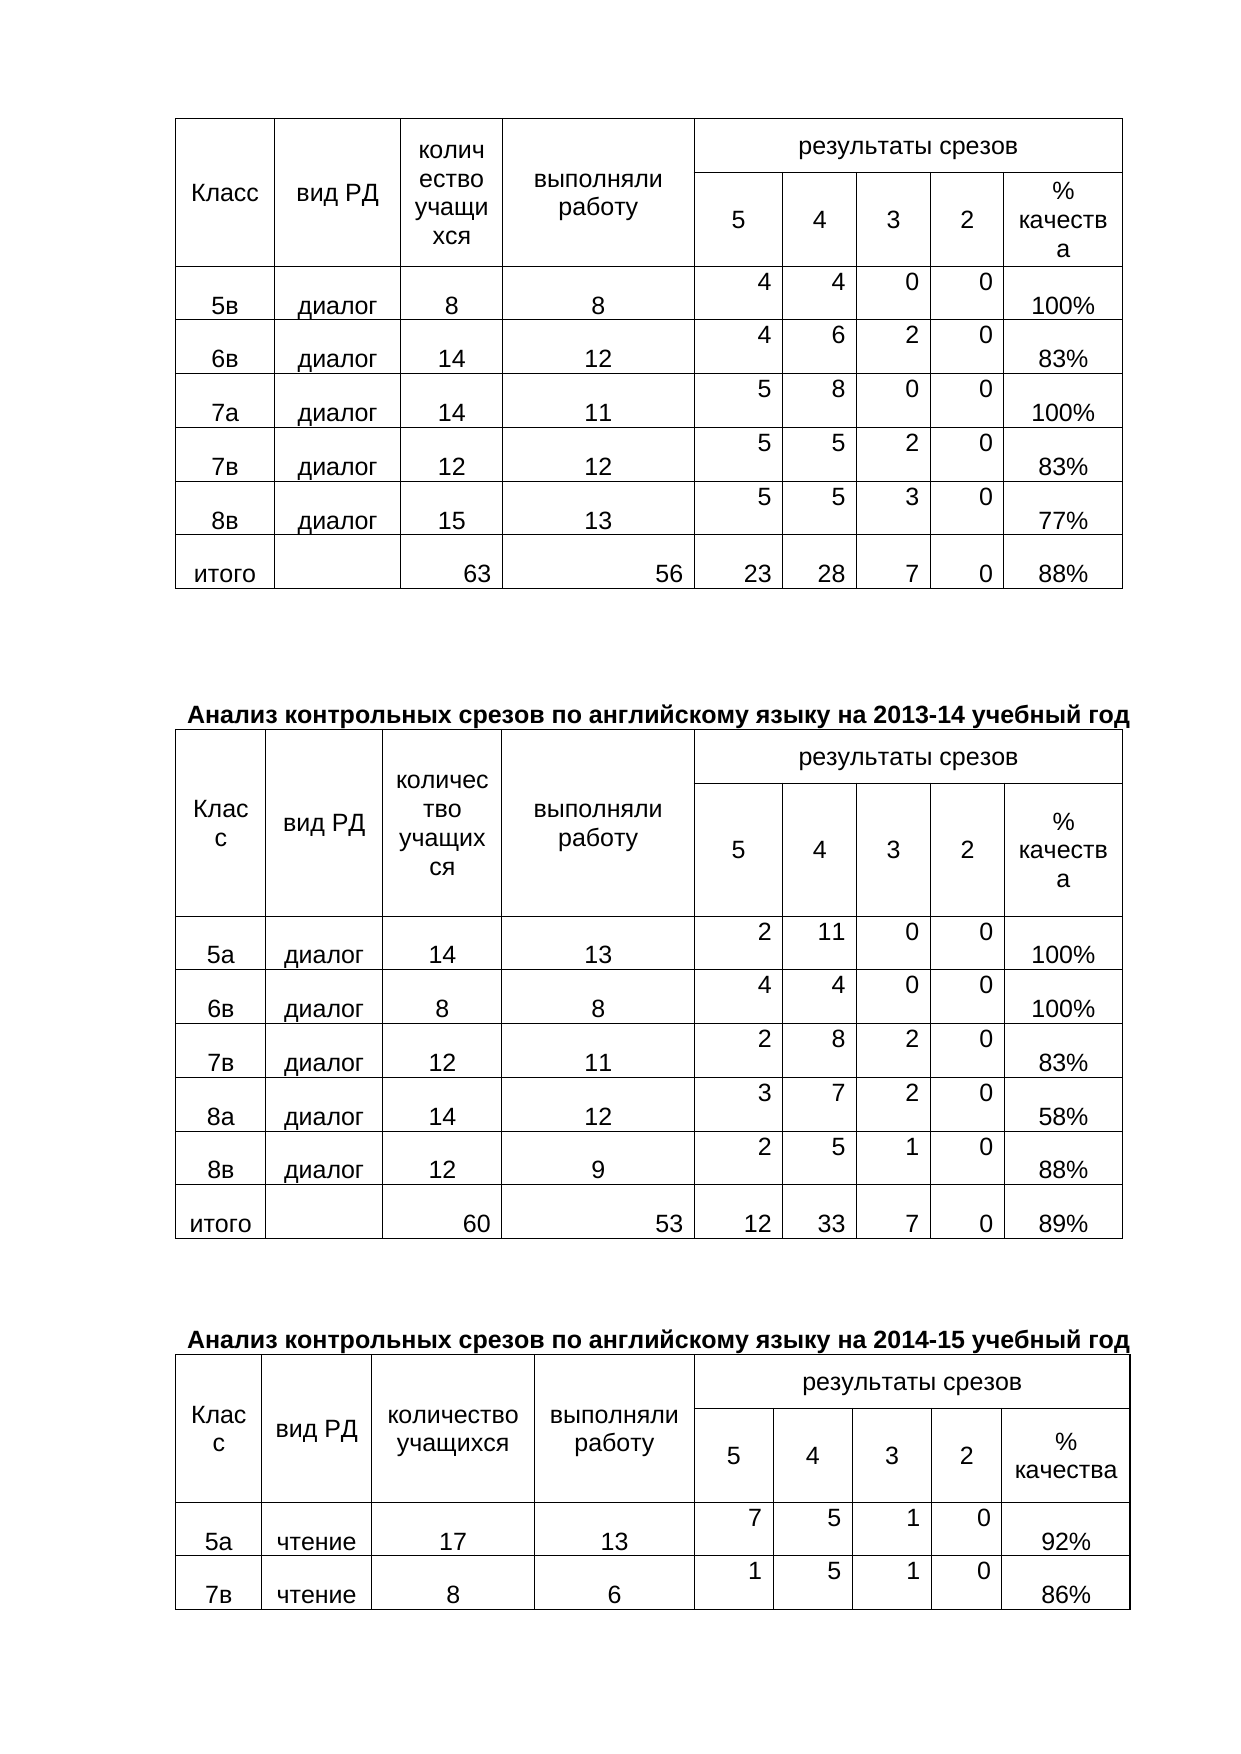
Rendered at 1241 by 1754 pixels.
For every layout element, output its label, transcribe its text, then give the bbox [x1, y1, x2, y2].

table_cell 60 [383, 1185, 501, 1238]
table_cell 4 [695, 320, 782, 373]
table_cell диалог [266, 917, 382, 969]
table_cell 5 [783, 482, 856, 534]
table_cell 2 [695, 1132, 782, 1184]
table_cell 8в [176, 1132, 265, 1184]
table_cell 5 [695, 428, 782, 481]
table_cell 3 [857, 482, 930, 534]
table_cell 11 [503, 374, 694, 427]
table_cell диалог [275, 482, 400, 534]
table_cell 0 [931, 1132, 1004, 1184]
table_cell 7 [857, 1185, 930, 1238]
table_cell диалог [266, 1024, 382, 1077]
table_cell 14 [383, 917, 501, 969]
table_cell 7 [695, 1503, 773, 1555]
table_cell Класс [176, 119, 274, 266]
table_cell 0 [857, 970, 930, 1023]
table_cell 0 [857, 374, 930, 427]
table_cell 17 [372, 1503, 534, 1555]
table_cell 5а [176, 917, 265, 969]
table_cell 8в [176, 482, 274, 534]
table_cell 56 [503, 535, 694, 588]
table_cell 83% [1005, 1024, 1122, 1077]
table_cell 13 [502, 917, 694, 969]
table_cell 8 [783, 1024, 856, 1077]
table_cell 100% [1005, 970, 1122, 1023]
table_cell 2 [695, 1024, 782, 1077]
table_cell 6в [176, 970, 265, 1023]
table_cell 13 [535, 1503, 694, 1555]
table_cell 14 [401, 374, 502, 427]
table_cell % качества [1004, 173, 1122, 266]
table_cell 77% [1004, 482, 1122, 534]
table_cell количество учащихся [401, 119, 502, 266]
table_cell 4 [783, 784, 856, 916]
table_cell 0 [931, 267, 1003, 319]
table_cell 0 [931, 374, 1003, 427]
table_cell 1 [695, 1556, 773, 1609]
table_cell 83% [1004, 320, 1122, 373]
table_cell 8 [502, 970, 694, 1023]
table_cell 4 [695, 267, 782, 319]
table_cell вид РД [266, 730, 382, 916]
table_cell 89% [1005, 1185, 1122, 1238]
table_cell диалог [275, 374, 400, 427]
table_cell 2 [857, 1024, 930, 1077]
table_cell 2 [931, 784, 1004, 916]
table_cell 7в [176, 428, 274, 481]
table_cell 5 [695, 482, 782, 534]
table_cell 12 [383, 1024, 501, 1077]
table_cell 58% [1005, 1078, 1122, 1131]
table_cell 7 [783, 1078, 856, 1131]
table_cell 0 [857, 267, 930, 319]
table_cell 5 [774, 1556, 852, 1609]
table_cell 11 [502, 1024, 694, 1077]
table_cell 28 [783, 535, 856, 588]
table_cell Класс [176, 730, 265, 916]
table_cell итого [176, 535, 274, 588]
table_cell 5в [176, 267, 274, 319]
table_cell 2 [695, 917, 782, 969]
table_cell 15 [401, 482, 502, 534]
table_cell чтение [262, 1556, 371, 1609]
table_cell Класс [176, 1355, 261, 1502]
table_cell вид РД [275, 119, 400, 266]
table_cell 23 [695, 535, 782, 588]
table_cell выполняли работу [535, 1355, 694, 1502]
table_cell 7 [857, 535, 930, 588]
table_cell результаты срезов [695, 730, 1122, 783]
table_cell 3 [857, 173, 930, 266]
table_cell 7в [176, 1024, 265, 1077]
table_cell 1 [853, 1503, 931, 1555]
table_cell 92% [1002, 1503, 1129, 1555]
table_cell 8 [503, 267, 694, 319]
table_cell 83% [1004, 428, 1122, 481]
table_cell 0 [932, 1556, 1001, 1609]
table_cell [275, 535, 400, 588]
table_cell 6в [176, 320, 274, 373]
table_cell 6 [535, 1556, 694, 1609]
table_cell 12 [503, 320, 694, 373]
table_cell 12 [502, 1078, 694, 1131]
table_cell 2 [931, 173, 1003, 266]
table_cell 33 [783, 1185, 856, 1238]
table_cell диалог [266, 1078, 382, 1131]
table_cell 8 [372, 1556, 534, 1609]
table_cell выполняли работу [502, 730, 694, 916]
table_cell 0 [857, 917, 930, 969]
table_cell 0 [932, 1503, 1001, 1555]
table_cell диалог [275, 320, 400, 373]
table_cell 13 [503, 482, 694, 534]
table_cell 11 [783, 917, 856, 969]
table_cell 12 [383, 1132, 501, 1184]
table_cell 5 [695, 784, 782, 916]
table_cell 5 [695, 374, 782, 427]
table_cell 12 [503, 428, 694, 481]
table_cell 100% [1005, 917, 1122, 969]
table_cell 7в [176, 1556, 261, 1609]
table_cell 8 [383, 970, 501, 1023]
table_cell 6 [783, 320, 856, 373]
table_cell 1 [857, 1132, 930, 1184]
table_cell 86% [1002, 1556, 1129, 1609]
table_cell вид РД [262, 1355, 371, 1502]
table_cell 2 [857, 428, 930, 481]
table_cell 100% [1004, 374, 1122, 427]
table_cell 3 [695, 1078, 782, 1131]
table_cell 63 [401, 535, 502, 588]
table_cell 1 [853, 1556, 931, 1609]
table_cell % качества [1002, 1409, 1129, 1502]
table_cell чтение [262, 1503, 371, 1555]
table_cell 14 [401, 320, 502, 373]
table_cell итого [176, 1185, 265, 1238]
table_cell 2 [857, 320, 930, 373]
table_cell 9 [502, 1132, 694, 1184]
table_cell 0 [931, 320, 1003, 373]
table_cell 4 [695, 970, 782, 1023]
table_cell диалог [266, 970, 382, 1023]
table_cell выполняли работу [503, 119, 694, 266]
table_cell 4 [783, 970, 856, 1023]
table_cell 2 [857, 1078, 930, 1131]
table_cell 5 [774, 1503, 852, 1555]
table_cell 0 [931, 482, 1003, 534]
table_cell диалог [275, 267, 400, 319]
table_cell 5 [783, 1132, 856, 1184]
table_cell 0 [931, 970, 1004, 1023]
table_cell 0 [931, 1185, 1004, 1238]
table_cell количество учащихся [372, 1355, 534, 1502]
table_cell 88% [1004, 535, 1122, 588]
table_cell Анализ контрольных срезов по английскому языку на 2014-15 учебный год [176, 1238, 1240, 1354]
table_cell 8а [176, 1078, 265, 1131]
table_cell 0 [931, 535, 1003, 588]
table_cell 53 [502, 1185, 694, 1238]
table_cell диалог [266, 1132, 382, 1184]
table_cell 0 [931, 428, 1003, 481]
table_cell 4 [783, 173, 856, 266]
table_cell [266, 1185, 382, 1238]
table_cell 0 [931, 1024, 1004, 1077]
table_cell 0 [931, 917, 1004, 969]
table_header Анализ контрольных срезов по английскому языку на 2013-14 учебный год [176, 676, 1201, 729]
table_cell 3 [857, 784, 930, 916]
table_cell результаты срезов [695, 1355, 1129, 1408]
table_cell 14 [383, 1078, 501, 1131]
table_cell 5 [695, 173, 782, 266]
table_cell 8 [401, 267, 502, 319]
table_cell 7а [176, 374, 274, 427]
table_cell 2 [932, 1409, 1001, 1502]
table_cell 3 [853, 1409, 931, 1502]
table_cell 4 [774, 1409, 852, 1502]
table_cell диалог [275, 428, 400, 481]
table_cell 100% [1004, 267, 1122, 319]
table_cell 5 [695, 1409, 773, 1502]
table_cell % качества [1005, 784, 1122, 916]
table_cell количество учащихся [383, 730, 501, 916]
table_cell 88% [1005, 1132, 1122, 1184]
table_cell 5 [783, 428, 856, 481]
table_cell 12 [695, 1185, 782, 1238]
table_cell результаты срезов [695, 119, 1122, 172]
table_cell 0 [931, 1078, 1004, 1131]
table_cell 12 [401, 428, 502, 481]
table_cell 4 [783, 267, 856, 319]
table_cell 8 [783, 374, 856, 427]
table_cell 5а [176, 1503, 261, 1555]
